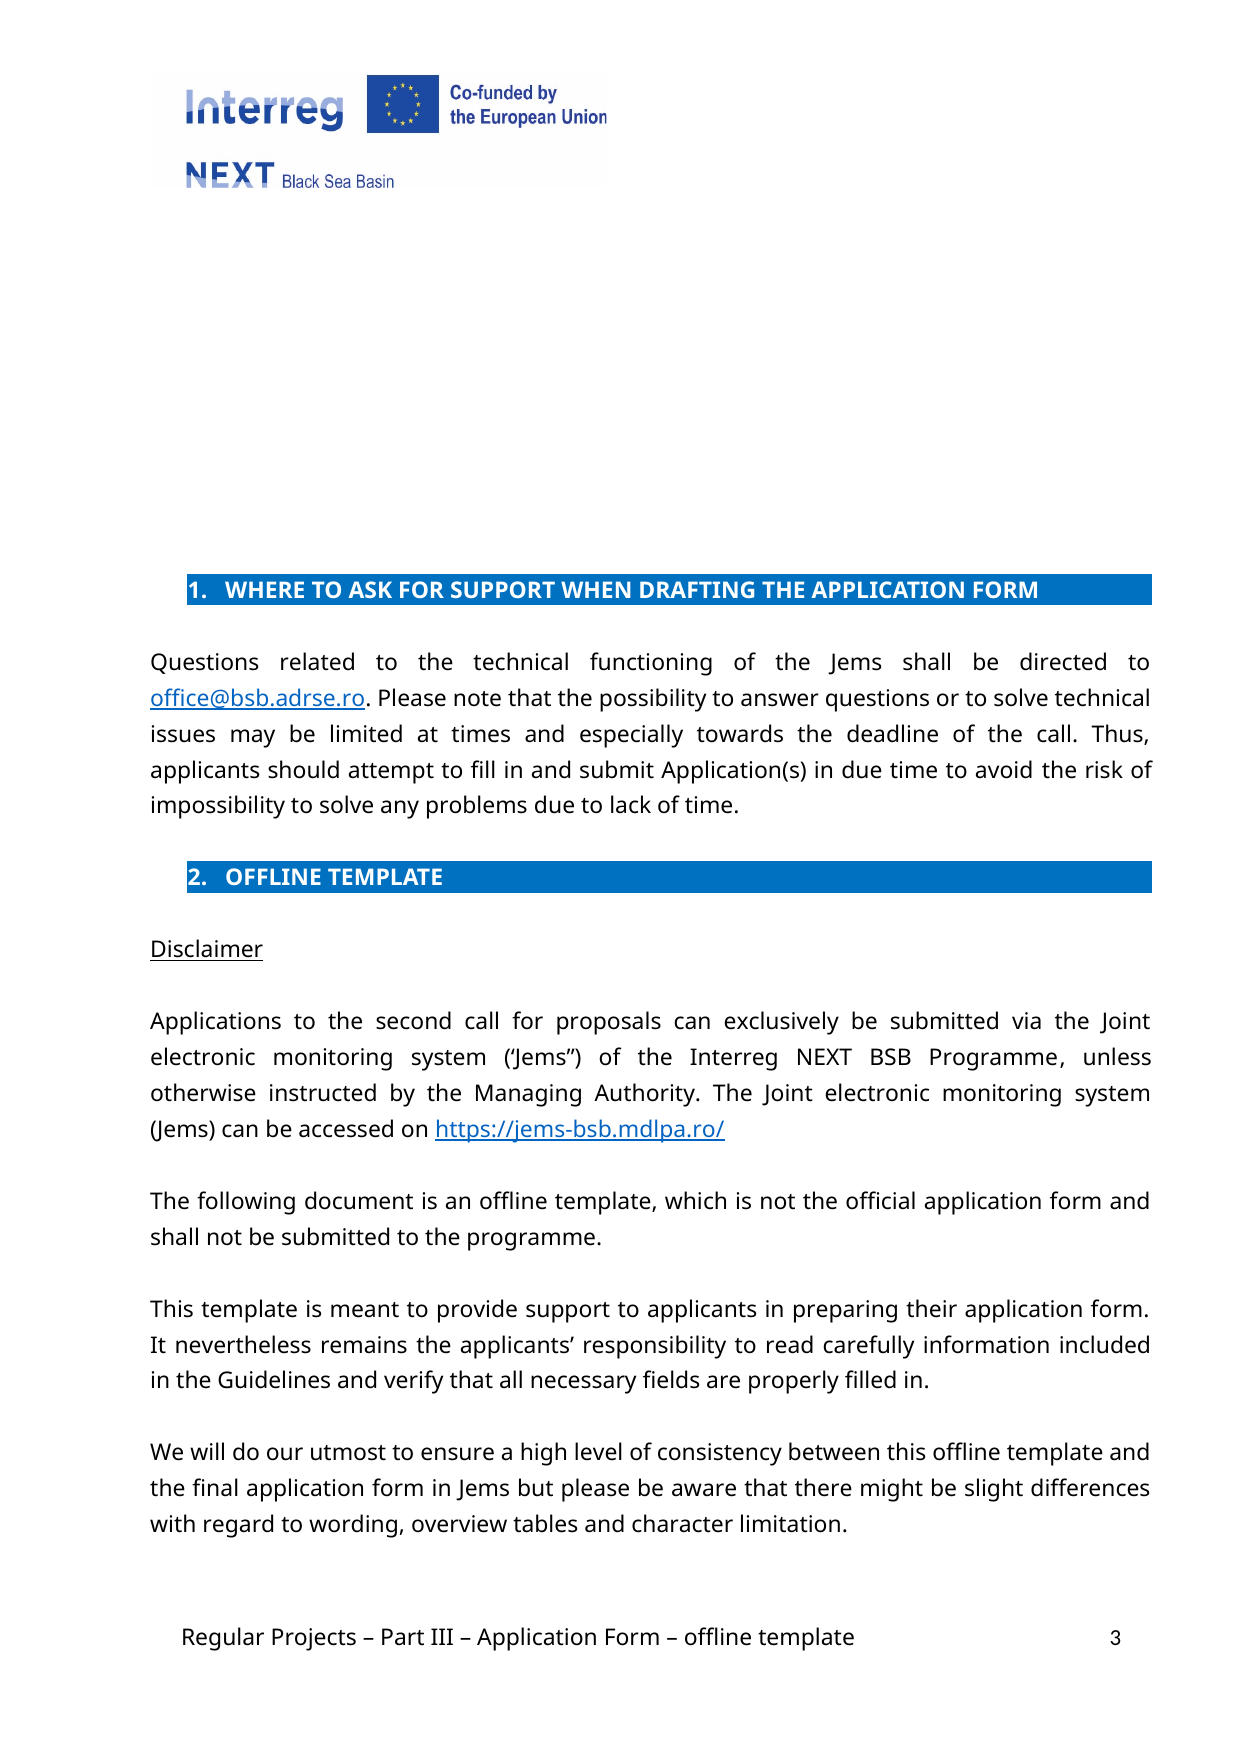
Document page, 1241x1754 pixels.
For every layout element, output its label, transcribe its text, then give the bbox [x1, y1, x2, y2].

picture [150, 73, 607, 188]
text Questions related to the technical functioning of the Jems shall be directed to office@bsb.adrse.ro. Please note that the possibility to answer questions or to solve technical issues may be limited at times and especially towards the deadline of the call. Thus, applicants should attempt to fill in and submit Application(s) in due time to avoid the risk of impossibility to solve any problems due to lack of time. [150, 646, 1152, 821]
list WHERE TO ASK FOR SUPPORT WHEN DRAFTING THE APPLICATION FORM [187, 574, 1152, 605]
text Disclaimer [150, 933, 1152, 964]
text We will do our utmost to ensure a high level of consistency between this offline template and the final application form in Jems but please be aware that there might be slight differences with regard to wording, overview tables and character limitation. [150, 1436, 1152, 1539]
list OFFLINE TEMPLATE [187, 861, 1152, 893]
text The following document is an offline template, which is not the official application form and shall not be submitted to the programme. [150, 1185, 1152, 1252]
text This template is meant to provide support to applicants in preparing their application form. It nevertheless remains the applicants’ responsibility to read carefully information included in the Guidelines and verify that all necessary fields are properly filled in. [150, 1293, 1152, 1396]
text Applications to the second call for proposals can exclusively be submitted via the Joint electronic monitoring system (‘Jems”) of the Interreg NEXT BSB Programme, unless otherwise instructed by the Managing Authority. The Joint electronic monitoring system (Jems) can be accessed on https://jems-bsb.mdlpa.ro/ [150, 1005, 1152, 1144]
